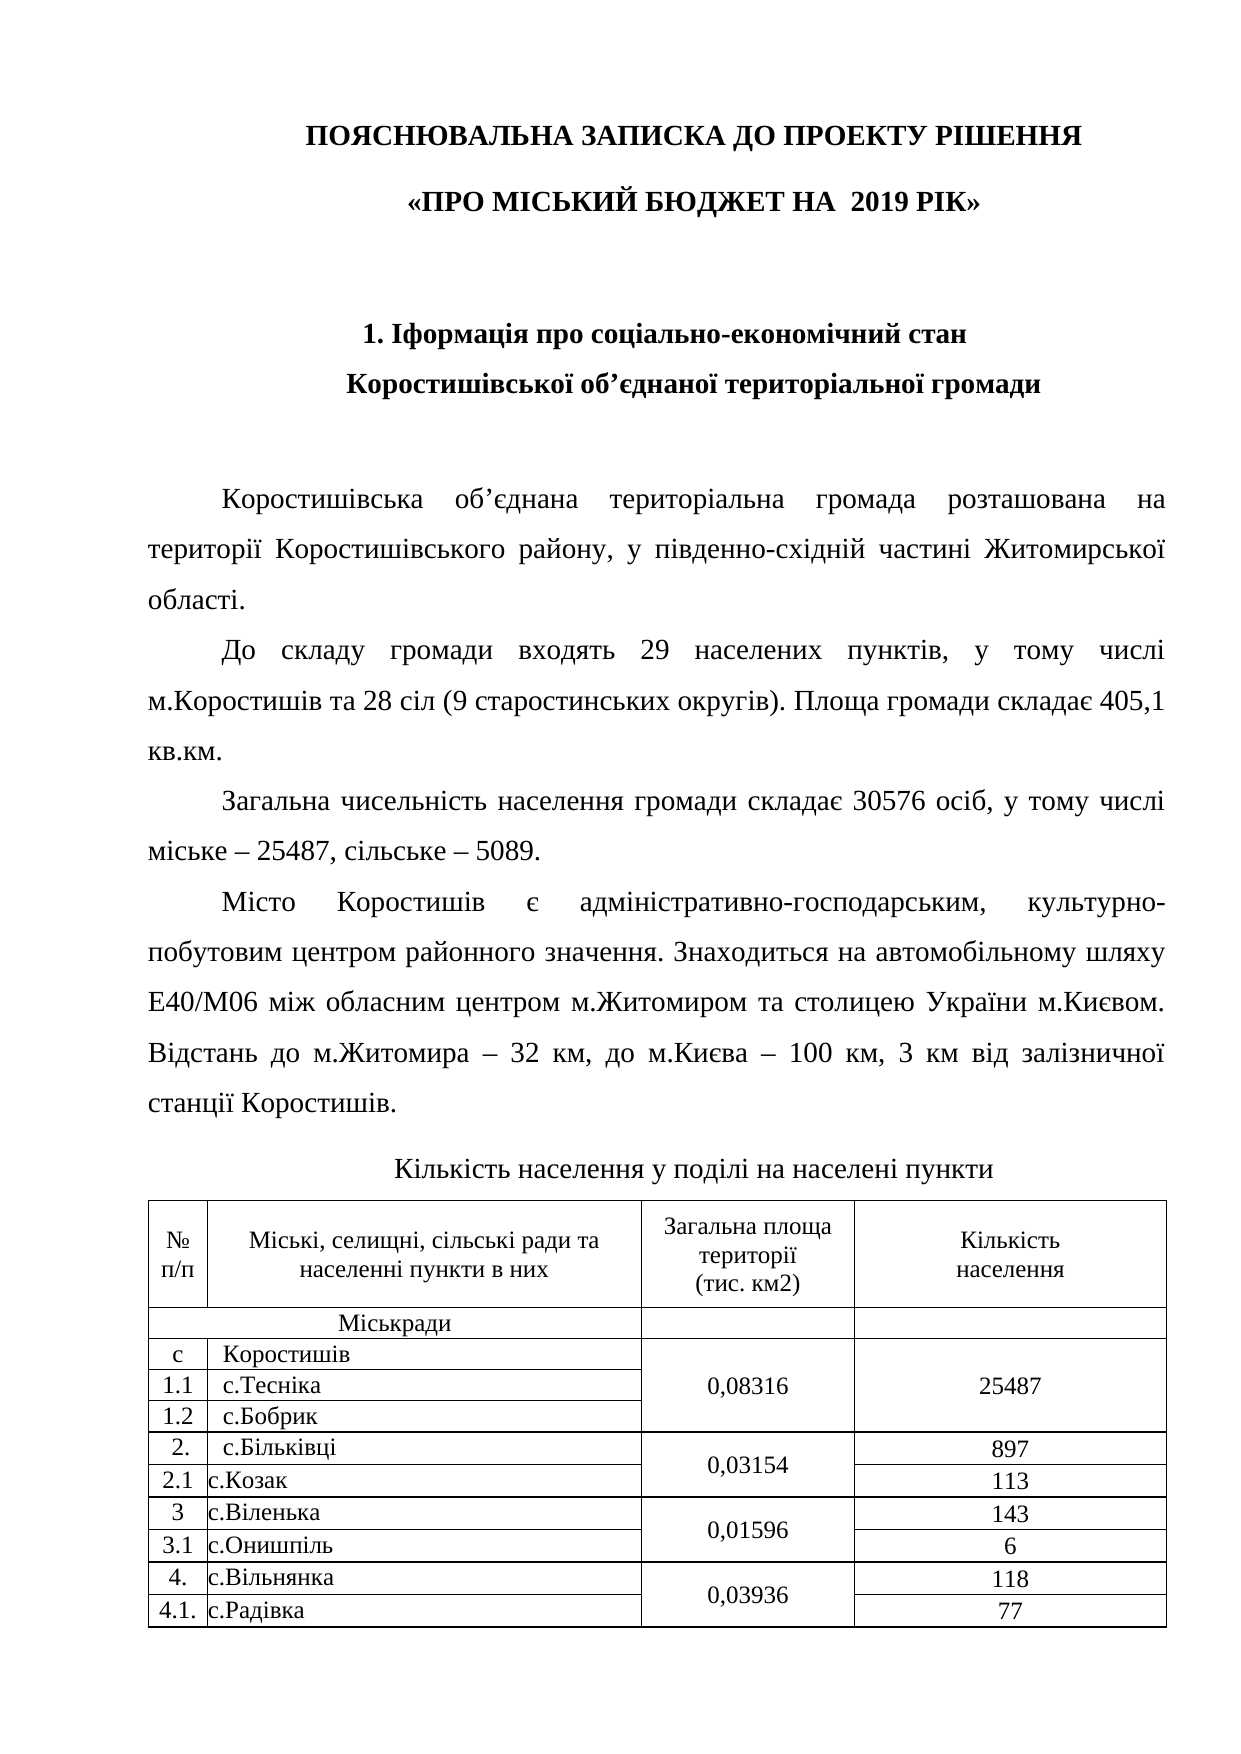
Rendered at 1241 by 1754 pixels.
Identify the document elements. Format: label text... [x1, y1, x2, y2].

table_cell с.Козак [208, 1465, 641, 1496]
table_cell 2.1 [149, 1465, 207, 1496]
table_cell с.Більківці [208, 1433, 641, 1464]
table_cell Міськради [149, 1308, 641, 1338]
table_cell [855, 1308, 1166, 1338]
text Кількість населення у поділі на населені пункти [148, 1151, 1166, 1184]
list 1. Іформація про соціально-економічний стан Коростишівської об’єднаної територіальної громади [148, 316, 1166, 400]
list ПОЯСНЮВАЛЬНА ЗАПИСКА ДО ПРОЕКТУ РІШЕННЯ [148, 118, 1166, 152]
table_cell 3.1 [149, 1530, 207, 1561]
table_cell с.Бобрик [208, 1401, 641, 1431]
table_cell 118 [855, 1563, 1166, 1594]
table_cell 0,03936 [642, 1563, 854, 1626]
table_cell 2. [149, 1433, 207, 1464]
table_cell 4.1. [149, 1595, 207, 1626]
table_cell 897 [855, 1433, 1166, 1464]
table_cell 113 [855, 1465, 1166, 1496]
table_cell 1.1 [149, 1370, 207, 1400]
list Коростишівська об’єднана територіальна громада розташована на території Коростишівського району, у південно-східній частині Житомирської області. До складу громади входять 29 населених пунктів, у тому числі м.Коростишів та 28 сіл (9 старостинських округів). Площа громади складає 405,1 кв.км. Загальна чисельність населення громади складає 30576 осіб, у тому числі міське – 25487, сільське – 5089. Місто Коростишів є адміністративно-господарським, культурно-побутовим центром районного значення. Знаходиться на автомобільному шляху Е40/М06 між обласним центром м.Житомиром та столицею України м.Києвом. Відстань до м.Житомира – 32 км, до м.Києва – 100 км, 3 км від залізничної станції Коростишів. [148, 481, 1166, 1119]
table_cell 1.2 [149, 1401, 207, 1431]
table_header № п/п [149, 1201, 207, 1307]
table_cell 3 [149, 1498, 207, 1529]
table_header Кількість населення [855, 1201, 1166, 1307]
table_cell Коростишів [208, 1339, 641, 1369]
table_cell 25487 [855, 1339, 1166, 1431]
table_cell [642, 1308, 854, 1338]
table_cell 0,01596 [642, 1498, 854, 1561]
table_cell с [149, 1339, 207, 1369]
table_cell с.Віленька [208, 1498, 641, 1529]
table_header Міські, селищні, сільські ради та населенні пункти в них [208, 1201, 641, 1307]
table_cell 6 [855, 1530, 1166, 1561]
table_cell с.Радівка [208, 1595, 641, 1626]
list «ПРО МІСЬКИЙ БЮДЖЕТ НА 2019 РІК» [148, 184, 1166, 218]
table_cell 0,03154 [642, 1433, 854, 1496]
table_cell с.Тесніка [208, 1370, 641, 1400]
table_cell 77 [855, 1595, 1166, 1626]
table_header Загальна площа території (тис. км2) [642, 1201, 854, 1307]
table_cell с.Вільнянка [208, 1563, 641, 1594]
table_cell 143 [855, 1498, 1166, 1529]
table_cell с.Онишпіль [208, 1530, 641, 1561]
table_cell 0,08316 [642, 1339, 854, 1431]
table_cell 4. [149, 1563, 207, 1594]
